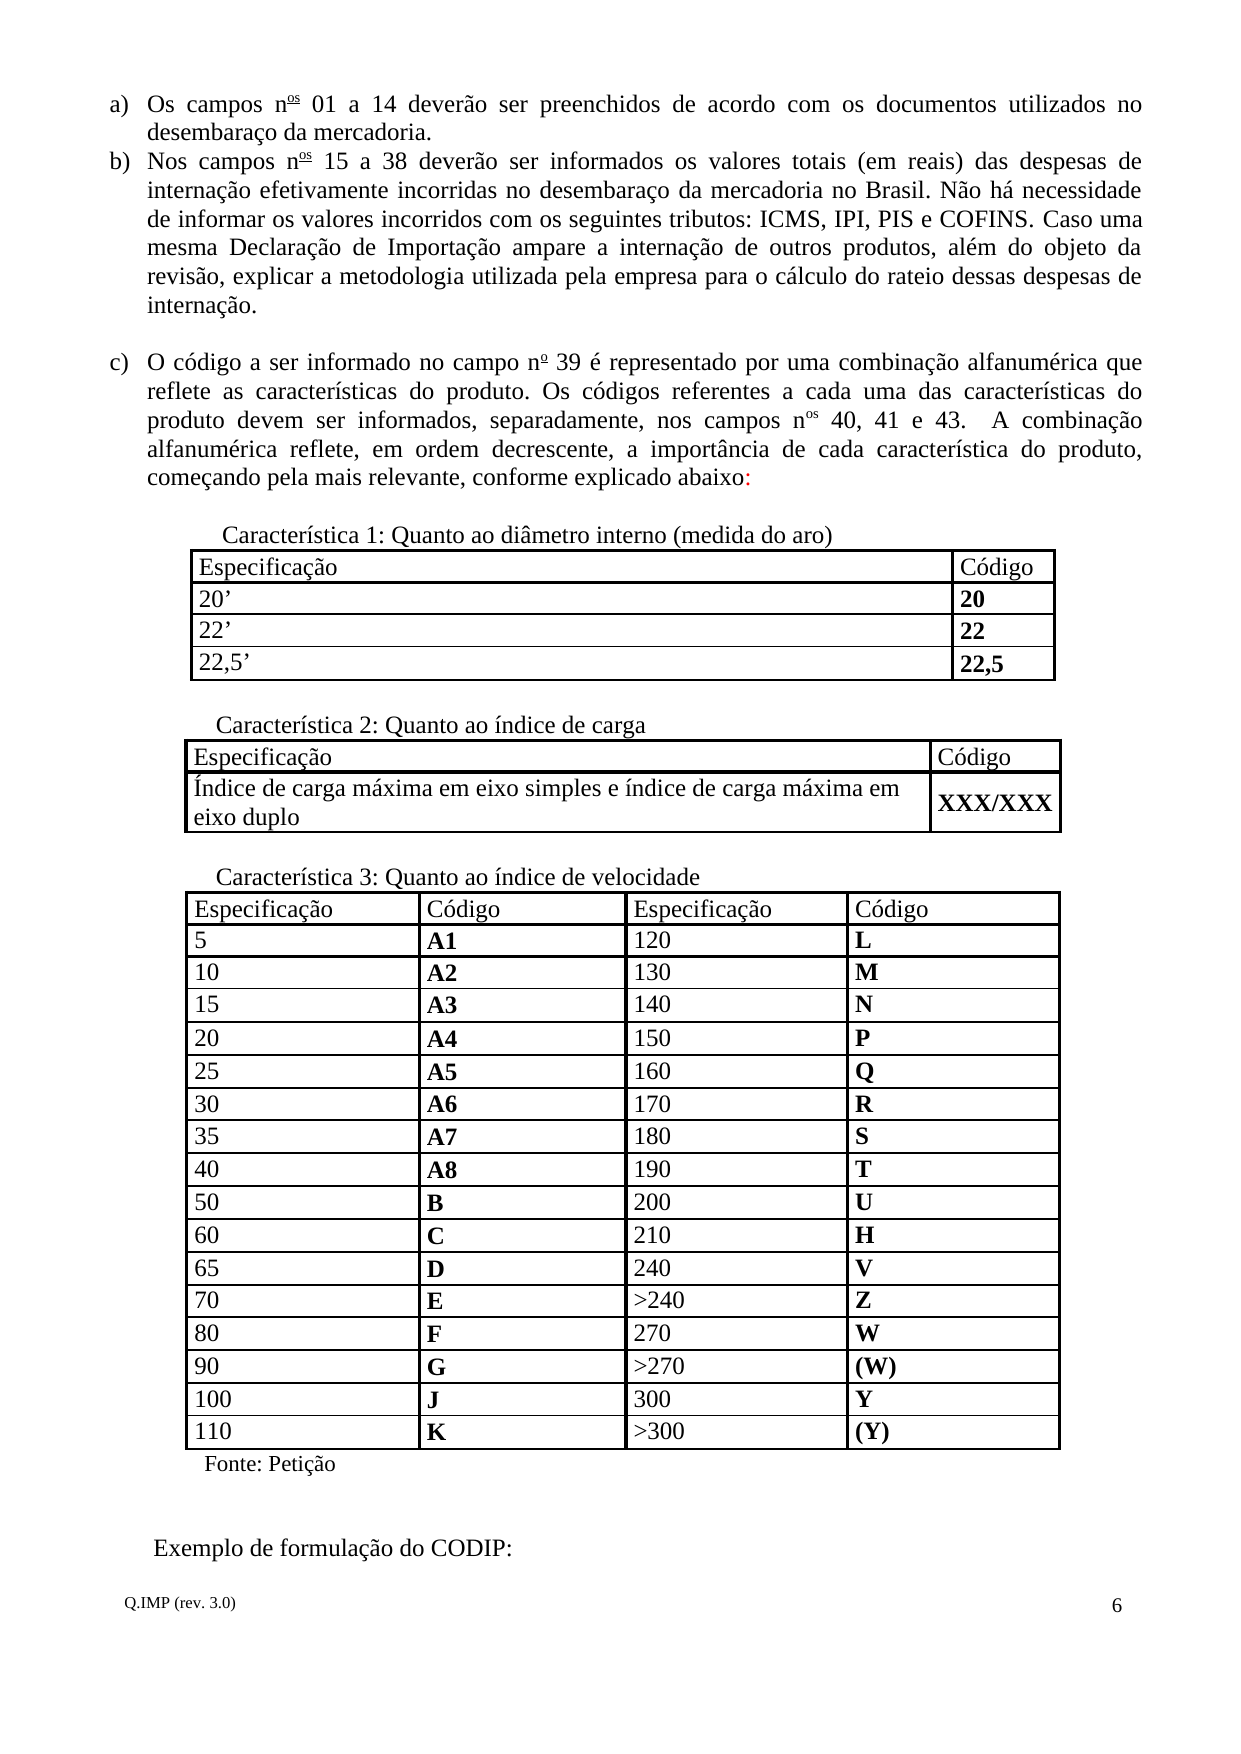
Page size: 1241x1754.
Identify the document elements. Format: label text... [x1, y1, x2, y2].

table_cell 170 [628, 1089, 846, 1119]
table_header Código [421, 894, 624, 922]
table_cell 40 [188, 1154, 418, 1185]
table_header Código [954, 552, 1053, 581]
table_cell 160 [628, 1056, 846, 1087]
table_cell 100 [188, 1384, 418, 1415]
table_cell Z [849, 1286, 1058, 1316]
table_cell 130 [628, 958, 846, 988]
table_cell 15 [188, 989, 418, 1021]
table_cell Q [849, 1056, 1058, 1087]
table_cell 270 [628, 1318, 846, 1349]
table_cell K [421, 1416, 624, 1447]
table_cell B [421, 1187, 624, 1218]
table_cell T [849, 1154, 1058, 1185]
table_cell >240 [628, 1286, 846, 1316]
table_cell V [849, 1253, 1058, 1283]
table_cell Y [849, 1384, 1058, 1415]
table_cell 240 [628, 1253, 846, 1283]
table_cell (W) [849, 1351, 1058, 1382]
list Característica 2: Quanto ao índice de carga [147, 710, 1143, 738]
list Os campos nos 01 a 14 deverão ser preenchidos de acordo com os documentos utilizados no desembaraço da mercadoria. [109, 89, 1143, 146]
table_header Especificação [628, 894, 846, 922]
table_cell 22,5 [954, 647, 1053, 679]
table_cell (Y) [849, 1416, 1058, 1447]
table_cell 110 [188, 1416, 418, 1447]
table_cell 20’ [193, 584, 951, 613]
table_cell 80 [188, 1318, 418, 1349]
table_header Especificação [193, 552, 951, 581]
table_cell E [421, 1286, 624, 1316]
table_cell H [849, 1220, 1058, 1251]
table_header Código [932, 742, 1059, 770]
table_cell G [421, 1351, 624, 1382]
list Fonte: Petição [147, 1449, 1122, 1476]
table_cell A3 [421, 989, 624, 1021]
table_cell 20 [188, 1023, 418, 1054]
table_cell 200 [628, 1187, 846, 1218]
table_cell N [849, 989, 1058, 1021]
table_cell 140 [628, 989, 846, 1021]
table_cell >300 [628, 1416, 846, 1447]
table_cell 20 [954, 584, 1053, 613]
table_cell 150 [628, 1023, 846, 1054]
table_cell 10 [188, 958, 418, 988]
list Característica 3: Quanto ao índice de velocidade [147, 862, 1143, 891]
list O código a ser informado no campo no 39 é representado por uma combinação alfanumérica que reflete as características do produto. Os códigos referentes a cada uma das características do produto devem ser informados, separadamente, nos campos nos 40, 41 e 43. A combinação alfanumérica reflete, em ordem decrescente, a importância de cada característica do produto, começando pela mais relevante, conforme explicado abaixo: [109, 347, 1143, 491]
table_header Código [849, 894, 1058, 922]
table_cell A1 [421, 926, 624, 955]
table_header Especificação [188, 742, 929, 770]
table_cell F [421, 1318, 624, 1349]
table_cell 25 [188, 1056, 418, 1087]
table_cell 120 [628, 926, 846, 955]
table_cell A7 [421, 1121, 624, 1152]
table_cell 22 [954, 615, 1053, 646]
table_cell S [849, 1121, 1058, 1152]
table_cell A4 [421, 1023, 624, 1054]
table_cell 30 [188, 1089, 418, 1119]
table_cell 300 [628, 1384, 846, 1415]
table_cell >270 [628, 1351, 846, 1382]
list Característica 1: Quanto ao diâmetro interno (medida do aro) [147, 520, 1143, 549]
table_cell 60 [188, 1220, 418, 1251]
table_cell 22’ [193, 615, 951, 646]
list Exemplo de formulação do CODIP: [147, 1533, 1122, 1562]
table_cell 90 [188, 1351, 418, 1382]
table_cell A6 [421, 1089, 624, 1119]
table_cell 50 [188, 1187, 418, 1218]
table_cell C [421, 1220, 624, 1251]
table_cell 190 [628, 1154, 846, 1185]
table_cell 35 [188, 1121, 418, 1152]
table_cell R [849, 1089, 1058, 1119]
table_cell W [849, 1318, 1058, 1349]
table_cell P [849, 1023, 1058, 1054]
table_cell 70 [188, 1286, 418, 1316]
table_cell D [421, 1253, 624, 1283]
table_cell L [849, 926, 1058, 955]
table_cell 65 [188, 1253, 418, 1283]
table_cell 5 [188, 926, 418, 955]
table_cell M [849, 958, 1058, 988]
table_cell A2 [421, 958, 624, 988]
table_cell 210 [628, 1220, 846, 1251]
list Nos campos nos 15 a 38 deverão ser informados os valores totais (em reais) das despesas de internação efetivamente incorridas no desembaraço da mercadoria no Brasil. Não há necessidade de informar os valores incorridos com os seguintes tributos: ICMS, IPI, PIS e COFINS. Caso uma mesma Declaração de Importação ampare a internação de outros produtos, além do objeto da revisão, explicar a metodologia utilizada pela empresa para o cálculo do rateio dessas despesas de internação. [109, 146, 1143, 319]
table_header Especificação [188, 894, 418, 922]
table_cell A8 [421, 1154, 624, 1185]
table_cell XXX/XXX [932, 774, 1059, 831]
table_cell 22,5’ [193, 647, 951, 679]
table_cell A5 [421, 1056, 624, 1087]
table_cell Índice de carga máxima em eixo simples e índice de carga máxima em eixo duplo [188, 774, 929, 831]
table_cell 180 [628, 1121, 846, 1152]
table_cell J [421, 1384, 624, 1415]
table_cell U [849, 1187, 1058, 1218]
